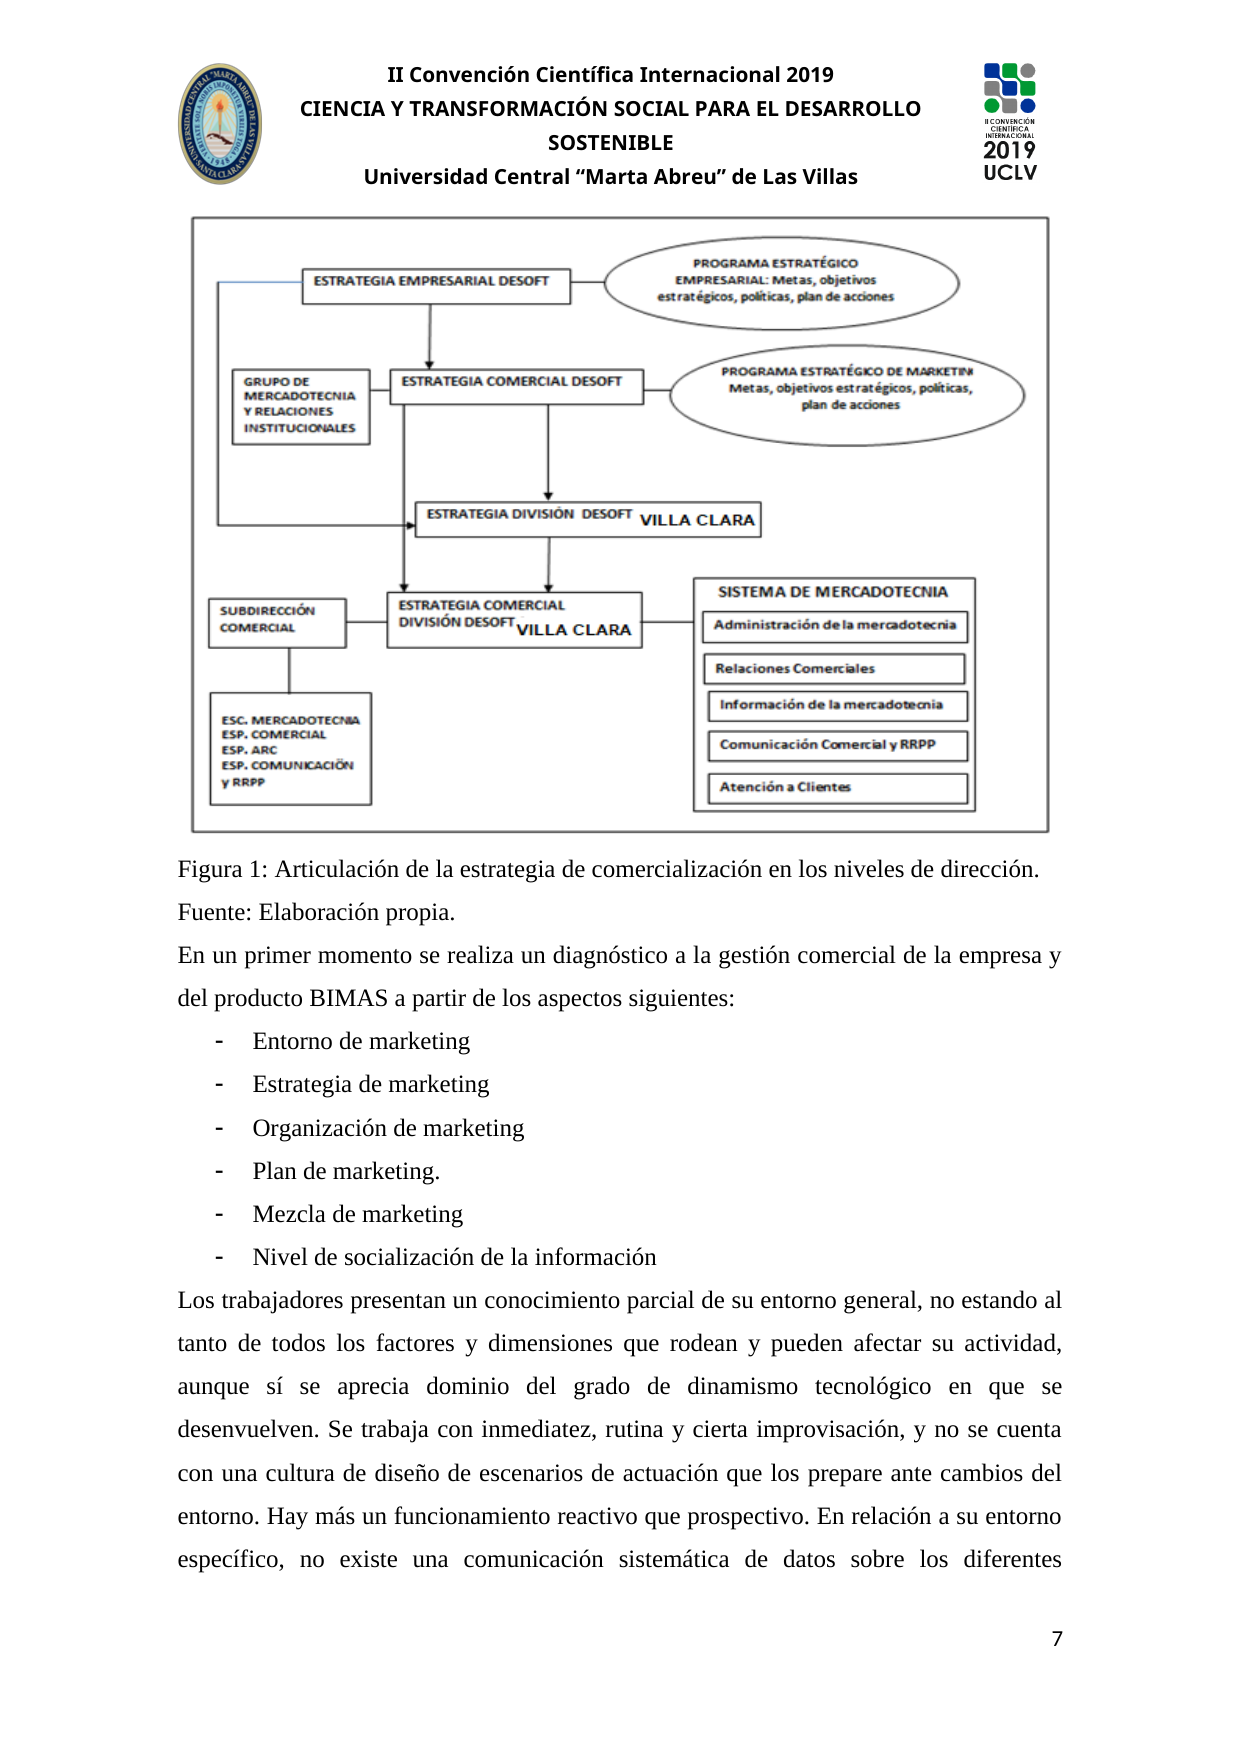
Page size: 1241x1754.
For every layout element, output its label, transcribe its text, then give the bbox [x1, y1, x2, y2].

list Plan de marketing. [215, 1156, 1063, 1184]
text Figura 1: Articulación de la estrategia de comercialización en los niveles de dirección. [177, 854, 1063, 883]
text En un primer momento se realiza un diagnóstico a la gestión comercial de la empresa y del producto BIMAS a partir de los aspectos siguientes: [177, 940, 1063, 1012]
text Fuente: Elaboración propia. [177, 897, 1063, 926]
list Entorno de marketing [215, 1026, 1063, 1055]
list Estrategia de marketing [215, 1069, 1063, 1098]
list Nivel de socialización de la información [215, 1242, 1063, 1271]
list Mezcla de marketing [215, 1199, 1063, 1228]
picture [981, 60, 1040, 183]
picture [177, 62, 263, 186]
list Organización de marketing [215, 1113, 1063, 1141]
picture [185, 215, 1056, 840]
